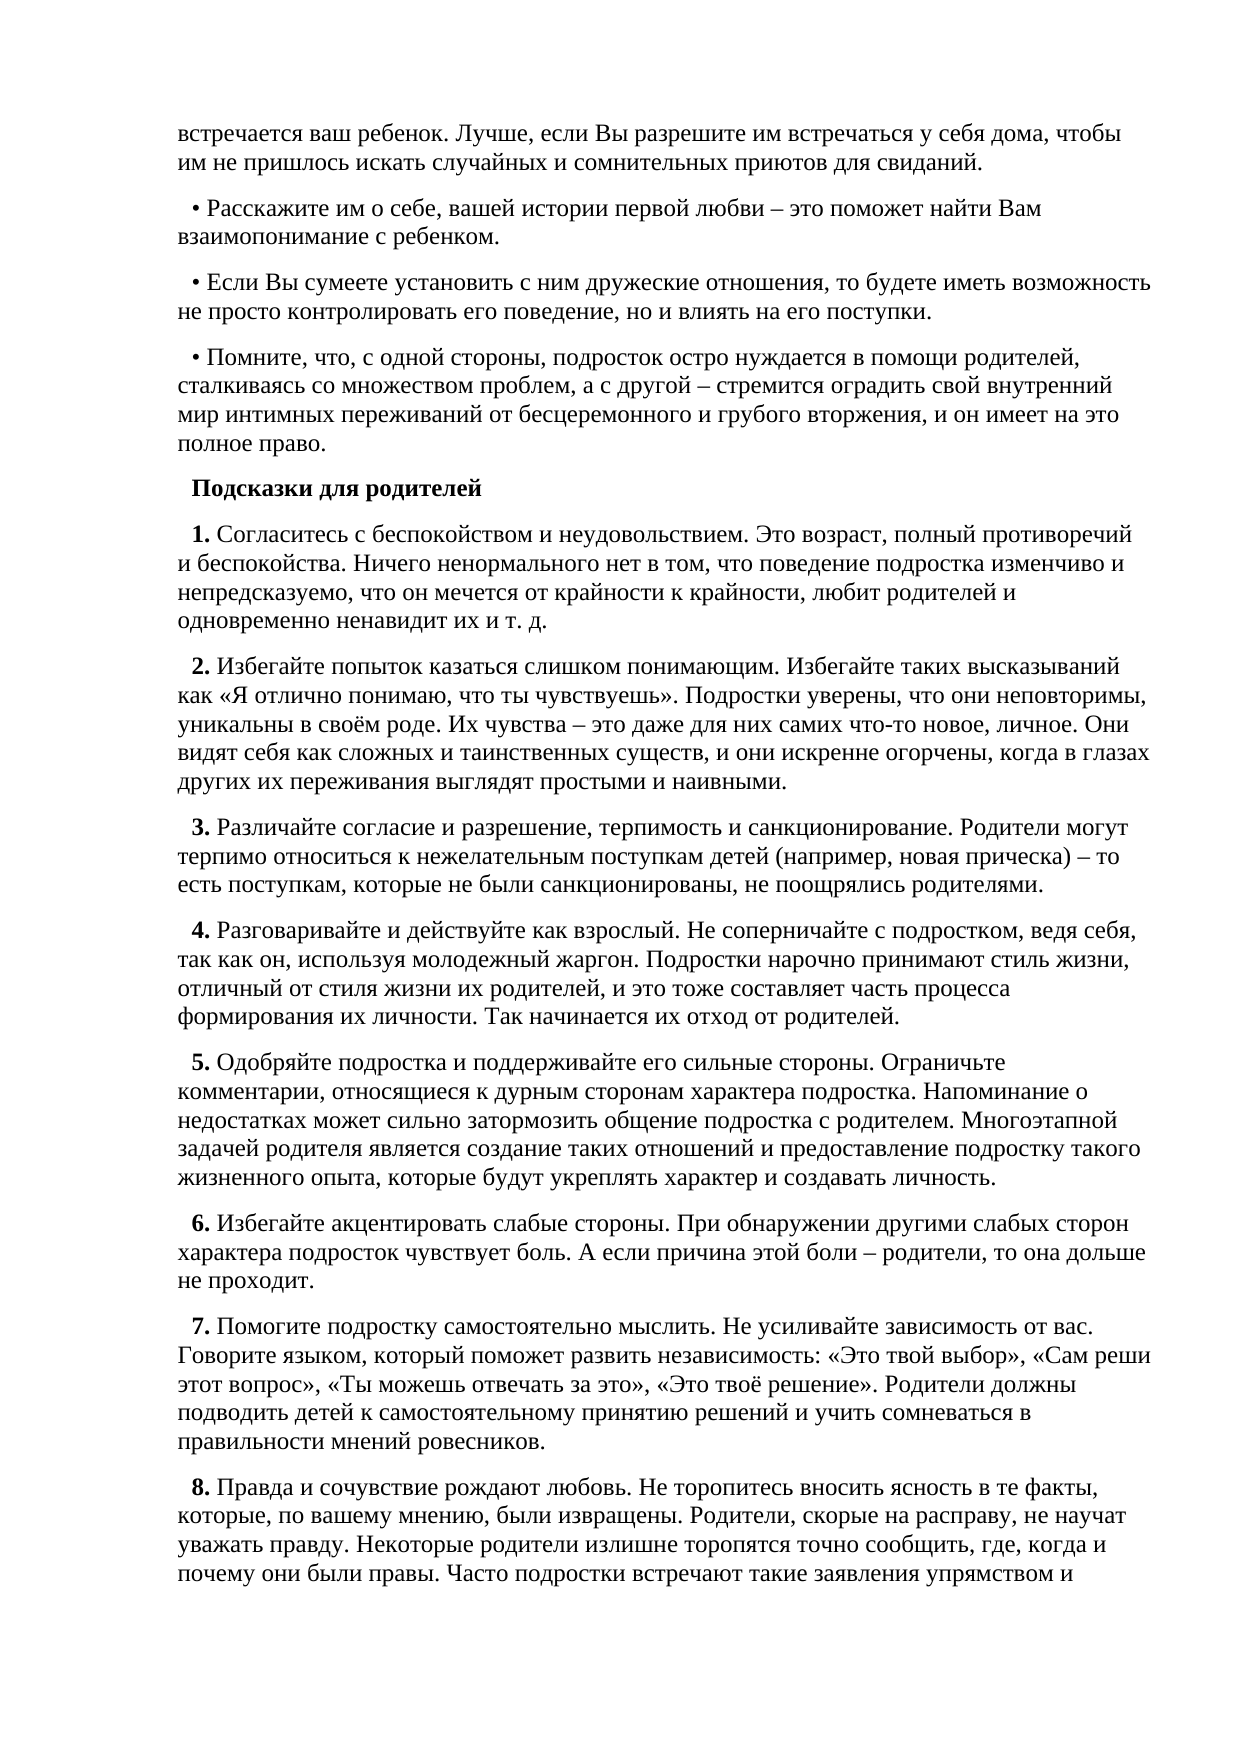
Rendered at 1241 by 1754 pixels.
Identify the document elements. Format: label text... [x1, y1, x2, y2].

text • Если Вы сумеете установить с ним дружеские отношения, то будете иметь возможность не просто контролировать его поведение, но и влиять на его поступки. [177, 267, 1152, 324]
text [177, 118, 1152, 176]
text Подсказки для родителей [177, 473, 1152, 502]
text 2. Избегайте попыток казаться слишком понимающим. Избегайте таких высказываний как «Я отлично понимаю, что ты чувствуешь». Подростки уверены, что они неповторимы, уникальны в своём роде. Их чувства – это даже для них самих что-то новое, личное. Они видят себя как сложных и таинственных существ, и они искренне огорчены, когда в глазах других их переживания выглядят простыми и наивными. [177, 651, 1152, 795]
text 6. Избегайте акцентировать слабые стороны. При обнаружении другими слабых сторон характера подросток чувствует боль. А если причина этой боли – родители, то она дольше не проходит. [177, 1208, 1152, 1294]
text 5. Одобряйте подростка и поддерживайте его сильные стороны. Ограничьте комментарии, относящиеся к дурным сторонам характера подростка. Напоминание о недостатках может сильно затормозить общение подростка с родителем. Многоэтапной задачей родителя является создание таких отношений и предоставление подростку такого жизненного опыта, которые будут укреплять характер и создавать личность. [177, 1047, 1152, 1191]
text 4. Разговаривайте и действуйте как взрослый. Не соперничайте с подростком, ведя себя, так как он, используя молодежный жаргон. Подростки нарочно принимают стиль жизни, отличный от стиля жизни их родителей, и это тоже составляет часть процесса формирования их личности. Так начинается их отход от родителей. [177, 915, 1152, 1030]
text • Помните, что, с одной стороны, подросток остро нуждается в помощи родителей, сталкиваясь со множеством проблем, а с другой – стремится оградить свой внутренний мир интимных переживаний от бесцеремонного и грубого вторжения, и он имеет на это полное право. [177, 342, 1152, 457]
text 3. Различайте согласие и разрешение, терпимость и санкционирование. Родители могут терпимо относиться к нежелательным поступкам детей (например, новая прическа) – то есть поступкам, которые не были санкционированы, не поощрялись родителями. [177, 812, 1152, 898]
text 7. Помогите подростку самостоятельно мыслить. Не усиливайте зависимость от вас. Говорите языком, который поможет развить независимость: «Это твой выбор», «Сам реши этот вопрос», «Ты можешь отвечать за это», «Это твоё решение». Родители должны подводить детей к самостоятельному принятию решений и учить сомневаться в правильности мнений ровесников. [177, 1311, 1152, 1455]
text • Расскажите им о себе, вашей истории первой любви – это поможет найти Вам взаимопонимание с ребенком. [177, 193, 1152, 250]
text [177, 1472, 1152, 1587]
text 1. Согласитесь с беспокойством и неудовольствием. Это возраст, полный противоречий и беспокойства. Ничего ненормального нет в том, что поведение подростка изменчиво и непредсказуемо, что он мечется от крайности к крайности, любит родителей и одновременно ненавидит их и т. д. [177, 519, 1152, 634]
